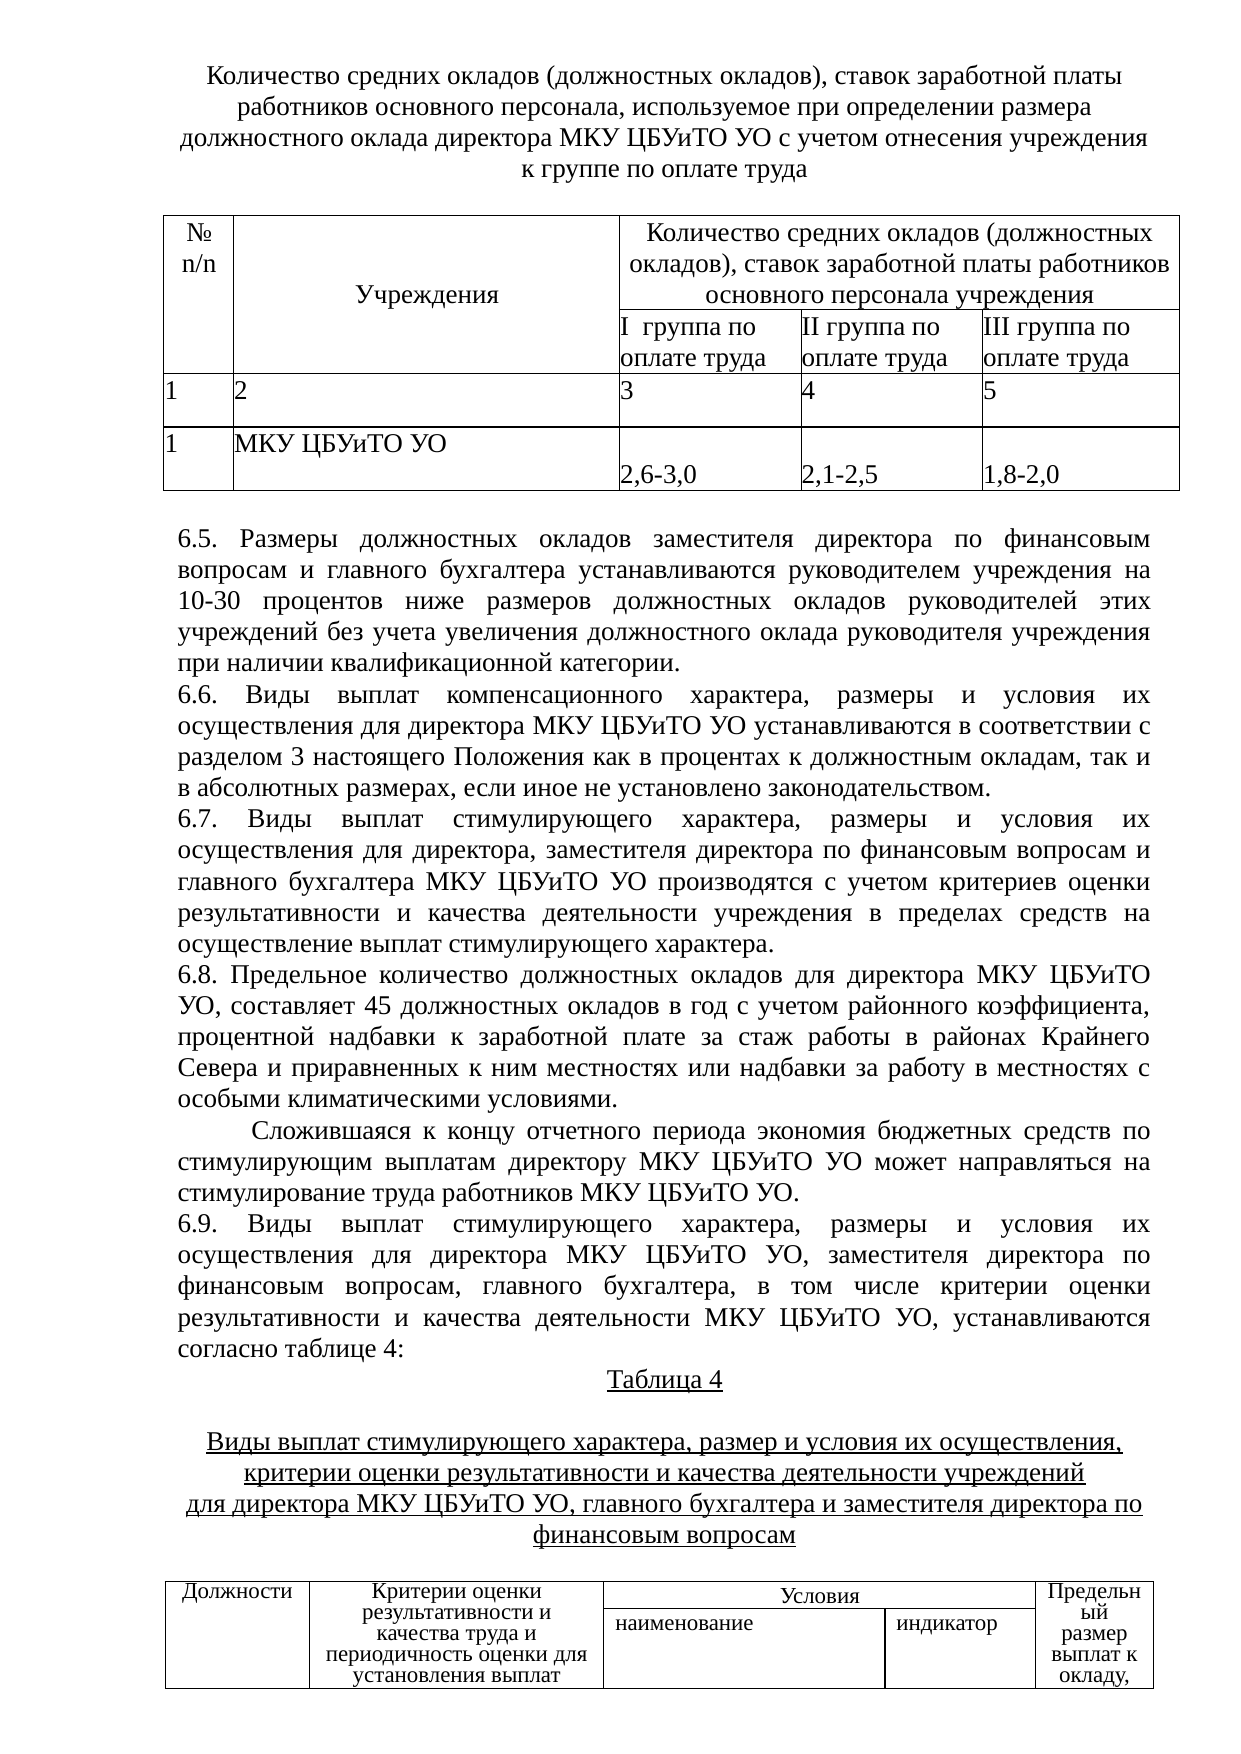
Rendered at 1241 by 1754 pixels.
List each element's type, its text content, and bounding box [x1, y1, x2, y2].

table_header № n/n [164, 216, 233, 373]
table_header [1180, 215, 1188, 309]
table_header Количество средних окладов (должностных окладов), ставок заработной платы работников основного персонала учреждения [620, 216, 1179, 309]
text 6.8. Предельное количество должностных окладов для директора МКУ ЦБУиТО УО, составляет 45 должностных окладов в год с учетом районного коэффициента, процентной надбавки к заработной плате за стаж работы в районах Крайнего Севера и приравненных к ним местностях или надбавки за работу в местностях с особыми климатическими условиями. [177, 958, 1152, 1114]
text Сложившаяся к концу отчетного периода экономия бюджетных средств по стимулирующим выплатам директору МКУ ЦБУиТО УО может направляться на стимулирование труда работников МКУ ЦБУиТО УО. [177, 1114, 1152, 1207]
text 6.6. Виды выплат компенсационного характера, размеры и условия их осуществления для директора МКУ ЦБУиТО УО устанавливаются в соответствии с разделом 3 настоящего Положения как в процентах к должностным окладам, так и в абсолютных размерах, если иное не установлено законодательством. [177, 678, 1152, 802]
text 6.5. Размеры должностных окладов заместителя директора по финансовым вопросам и главного бухгалтера устанавливаются руководителем учреждения на 10-30 процентов ниже размеров должностных окладов руководителей этих учреждений без учета увеличения должностного оклада руководителя учреждения при наличии квалификационной категории. [177, 522, 1152, 678]
table_cell наименование [604, 1609, 884, 1688]
table_cell III группа по оплате труда [983, 310, 1179, 373]
table_cell 2,1-2,5 [802, 428, 982, 490]
text Виды выплат стимулирующего характера, размер и условия их осуществления, [177, 1425, 1152, 1456]
text 6.7. Виды выплат стимулирующего характера, размеры и условия их осуществления для директора, заместителя директора по финансовым вопросам и главного бухгалтера МКУ ЦБУиТО УО производятся с учетом критериев оценки результативности и качества деятельности учреждения в пределах средств на осуществление выплат стимулирующего характера. [177, 802, 1152, 958]
table_cell 1 [164, 428, 233, 490]
table_cell [1180, 309, 1188, 373]
text Количество средних окладов (должностных окладов), ставок заработной платы работников основного персонала, используемое при определении размера должностного оклада директора МКУ ЦБУиТО УО с учетом отнесения учреждения к группе по оплате труда [177, 59, 1152, 184]
table_cell 3 [620, 374, 801, 426]
table_cell индикатор [886, 1609, 1035, 1688]
table_cell 1 [164, 374, 233, 426]
text Таблица 4 [177, 1363, 1152, 1394]
table_cell 2 [234, 374, 619, 426]
table_header Условия [604, 1582, 1035, 1608]
table_cell II группа по оплате труда [802, 310, 982, 373]
table_cell [1180, 373, 1188, 426]
table_cell [1180, 426, 1188, 490]
table_header Предельный размер выплат к окладу, ставке заработной платы [1036, 1582, 1153, 1688]
text критерии оценки результативности и качества деятельности учреждений [177, 1456, 1152, 1487]
table_header Учреждения [234, 216, 619, 373]
table_header Должности [166, 1582, 309, 1688]
table_header Критерии оценки результативности и качества труда и периодичность оценки для установления выплат [310, 1582, 603, 1688]
table_cell МКУ ЦБУиТО УО [234, 428, 619, 490]
table_cell I группа по оплате труда [620, 310, 801, 373]
text 6.9. Виды выплат стимулирующего характера, размеры и условия их осуществления для директора МКУ ЦБУиТО УО, заместителя директора по финансовым вопросам, главного бухгалтера, в том числе критерии оценки результативности и качества деятельности МКУ ЦБУиТО УО, устанавливаются согласно таблице 4: [177, 1207, 1152, 1363]
table_cell 5 [983, 374, 1179, 426]
table_cell 2,6-3,0 [620, 428, 801, 490]
table_cell 1,8-2,0 [983, 428, 1179, 490]
table_cell 4 [802, 374, 982, 426]
text для директора МКУ ЦБУиТО УО, главного бухгалтера и заместителя директора по финансовым вопросам [177, 1487, 1152, 1550]
